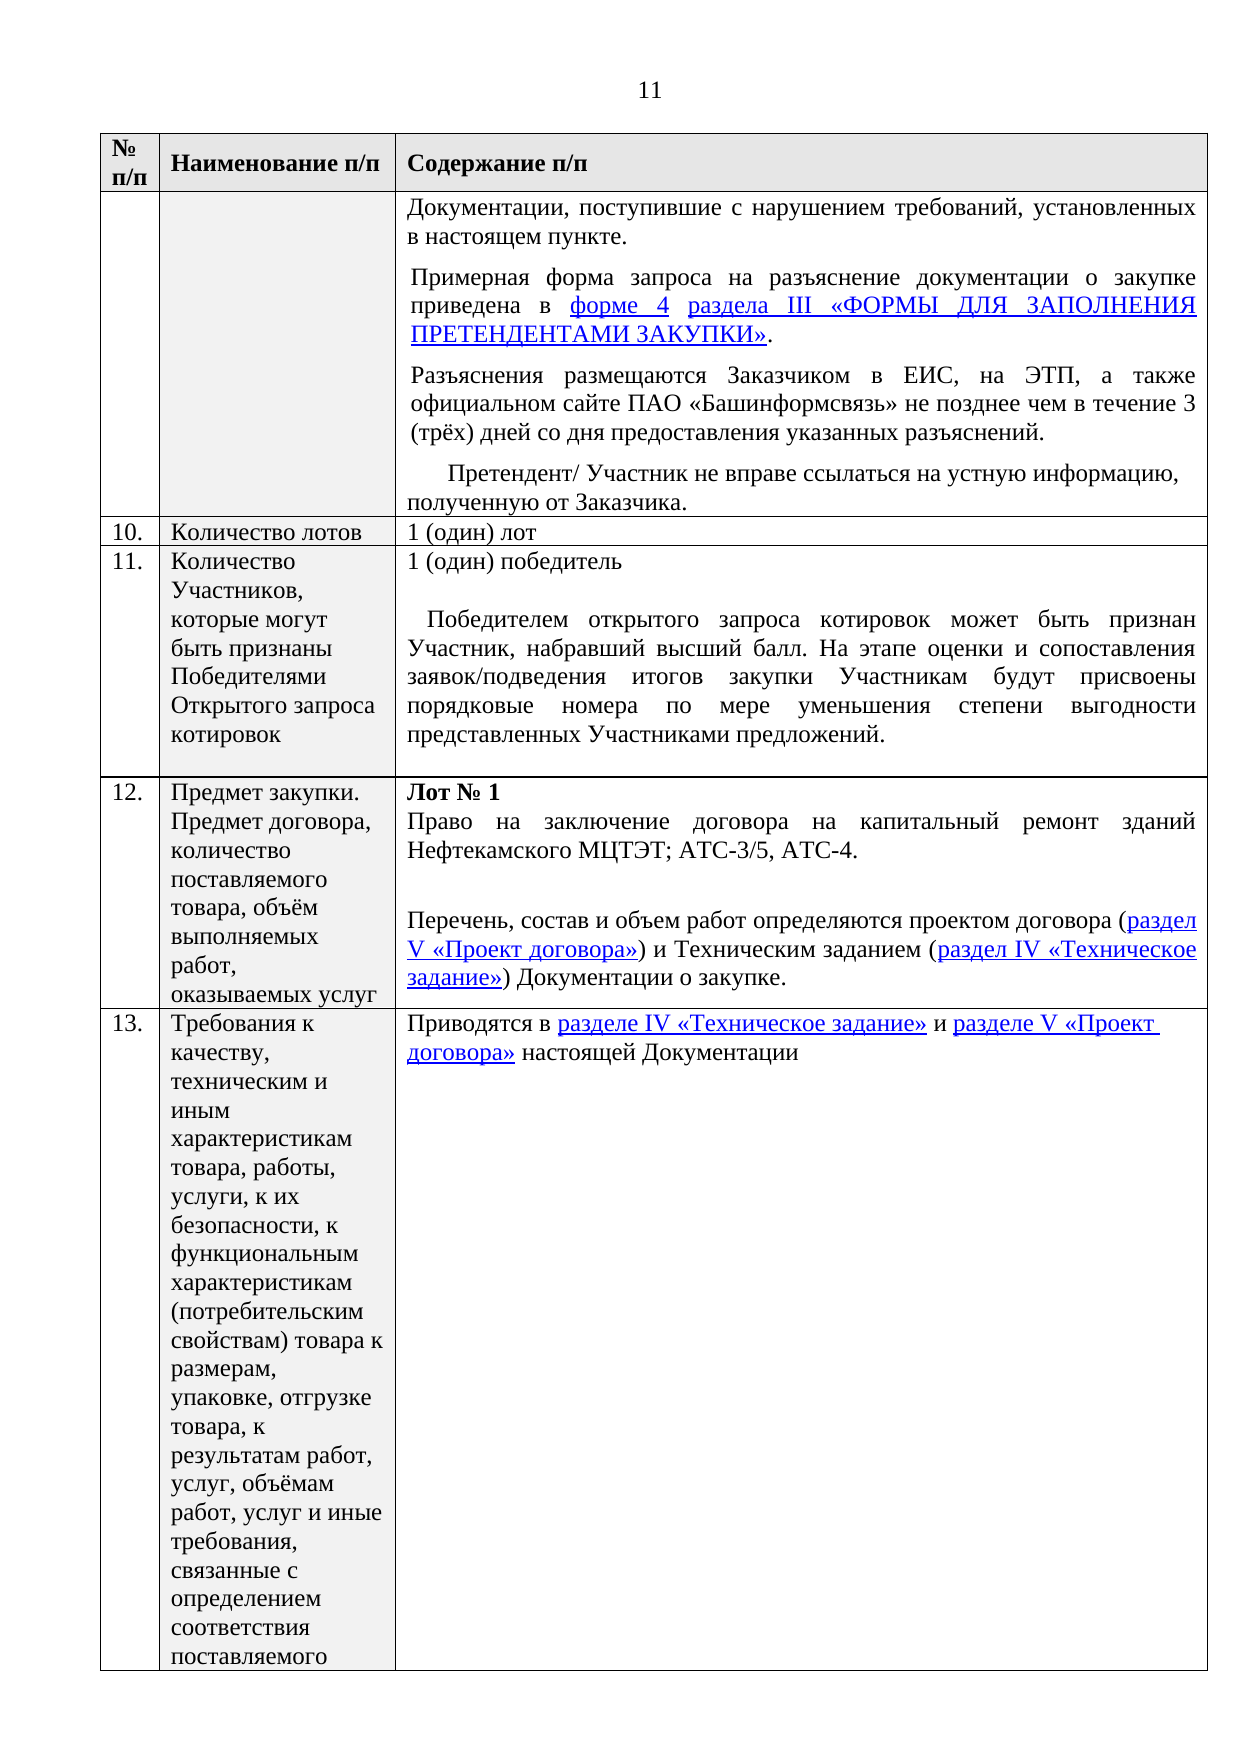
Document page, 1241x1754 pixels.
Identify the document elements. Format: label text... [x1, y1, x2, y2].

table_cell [160, 192, 395, 516]
table_cell 1 (один) победитель Победителем открытого запроса котировок может быть признан Участник, набравший высший балл. На этапе оценки и сопоставления заявок/подведения итогов закупки Участникам будут присвоены порядковые номера по мере уменьшения степени выгодности представленных Участниками предложений. [396, 546, 1207, 776]
table_header Содержание п/п [396, 134, 1207, 191]
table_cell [160, 1009, 395, 1670]
table_cell Лот № 1 Право на заключение договора на капитальный ремонт зданий Нефтекамского МЦТЭТ; АТС-3/5, АТС-4. Перечень, состав и объем работ определяются проектом договора (раздел V «Проект договора») и Техническим заданием (раздел IV «Техническое задание») Документации о закупке. [396, 778, 1207, 1007]
table_cell [101, 517, 159, 545]
table_cell Предмет закупки. Предмет договора, количество поставляемого товара, объём выполняемых работ, оказываемых услуг [160, 778, 395, 1007]
table_cell [101, 778, 159, 1007]
table_header Наименование п/п [160, 134, 395, 191]
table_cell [396, 1009, 1207, 1670]
table_cell [101, 192, 159, 516]
table_cell [101, 1009, 159, 1670]
table_cell [101, 546, 159, 776]
table_cell Количество Участников, которые могут быть признаны Победителями Открытого запроса котировок [160, 546, 395, 776]
table_cell Количество лотов [160, 517, 395, 545]
table_cell 1 (один) лот [396, 517, 1207, 545]
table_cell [396, 192, 1207, 516]
table_header № п/п [101, 134, 159, 191]
